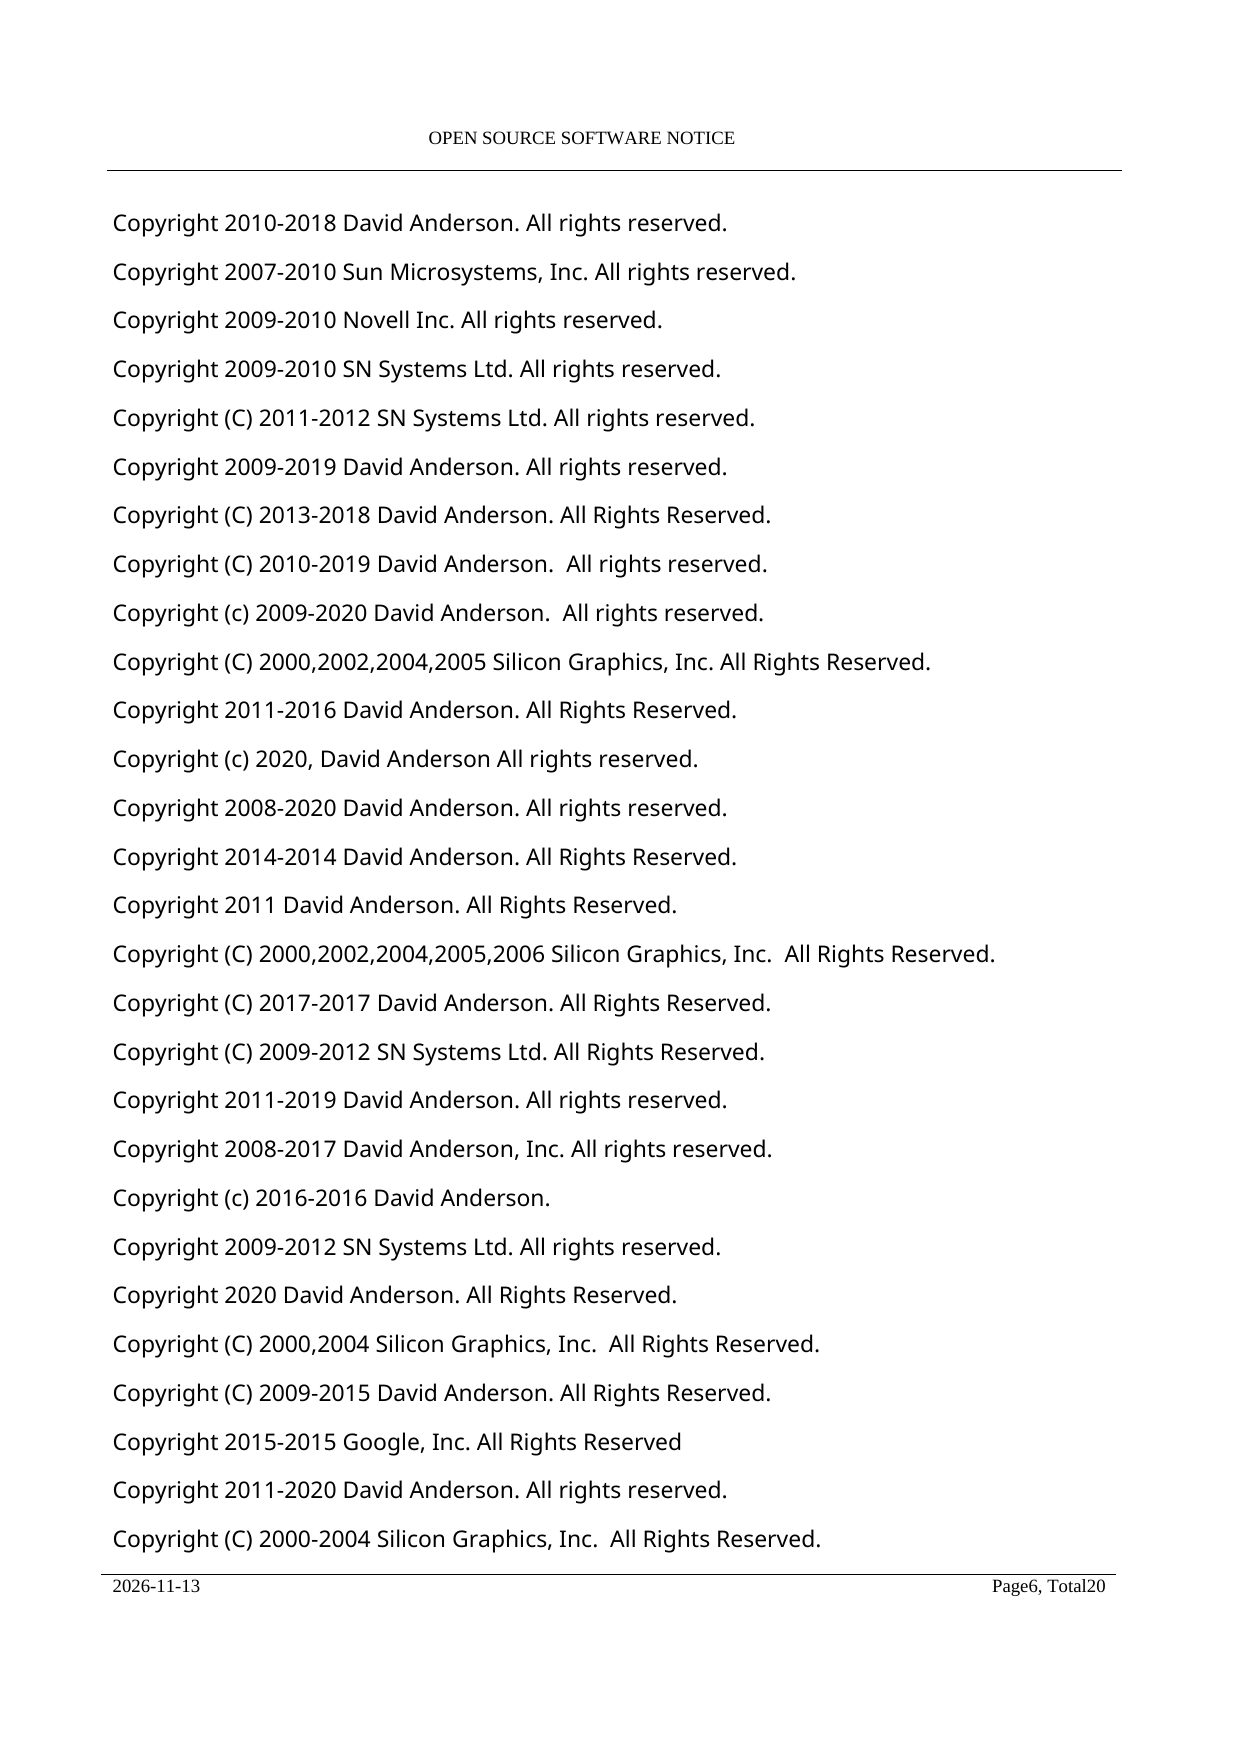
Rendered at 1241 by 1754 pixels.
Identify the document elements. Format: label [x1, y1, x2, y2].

text [112, 206, 1128, 1555]
